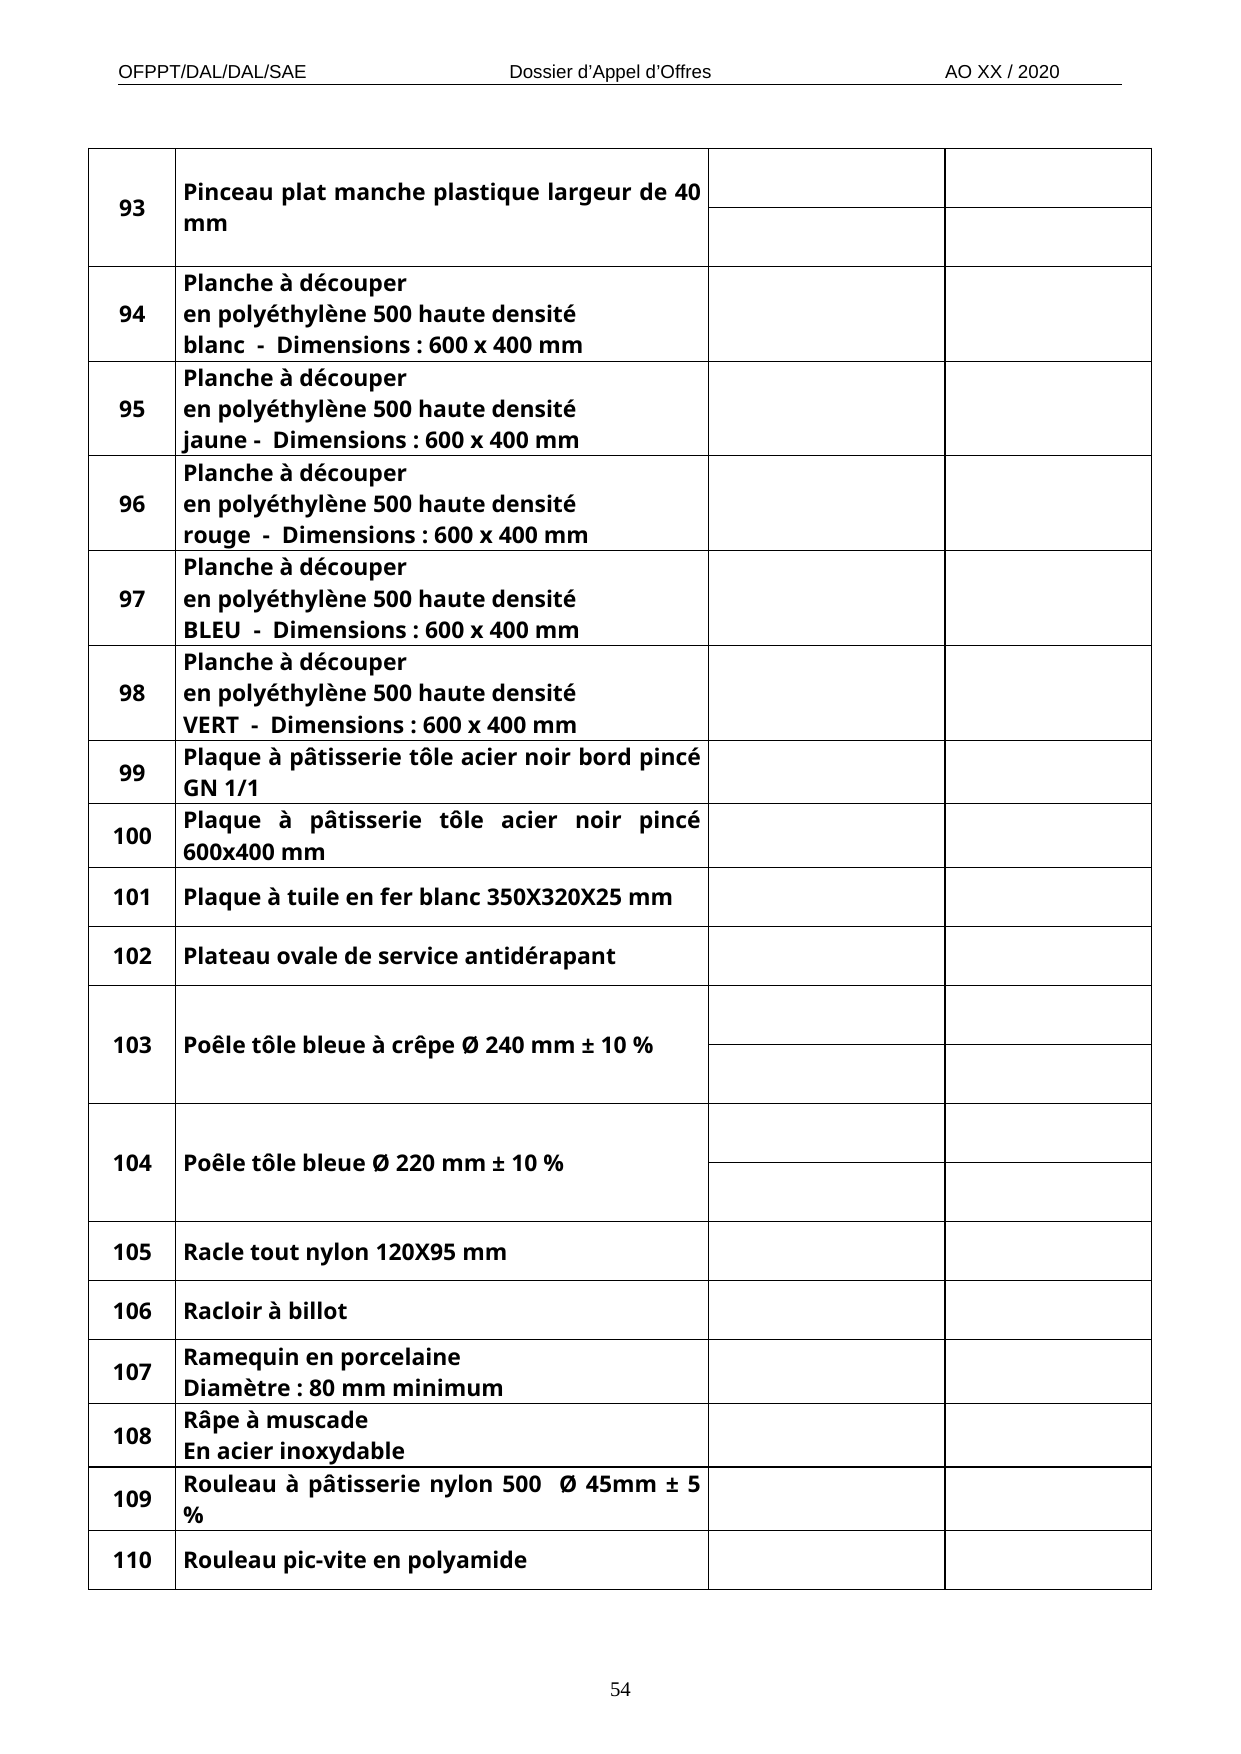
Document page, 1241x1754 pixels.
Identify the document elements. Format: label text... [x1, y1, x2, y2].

table_cell Planche à découper en polyéthylène 500 haute densité BLEU - Dimensions : 600 x 400 mm [176, 551, 708, 645]
table_cell [946, 1104, 1151, 1162]
table_cell [709, 1163, 944, 1221]
table_cell [709, 986, 944, 1044]
table_cell Rouleau à pâtisserie nylon 500 Ø 45mm ± 5 % [176, 1468, 708, 1530]
table_cell [709, 208, 944, 266]
table_cell Planche à découper en polyéthylène 500 haute densité rouge - Dimensions : 600 x 400 mm [176, 456, 708, 550]
table_cell 103 [89, 986, 175, 1103]
table_cell [946, 1281, 1151, 1339]
table_cell [709, 927, 944, 985]
table_cell [709, 1281, 944, 1339]
table_cell [946, 267, 1151, 361]
table_cell 95 [89, 362, 175, 455]
table_cell [946, 1045, 1151, 1103]
table_cell [709, 741, 944, 803]
table_cell [946, 986, 1151, 1044]
table_cell [946, 1340, 1151, 1403]
table_cell [709, 804, 944, 867]
table_cell [709, 646, 944, 740]
table_cell 110 [89, 1531, 175, 1589]
table_cell 108 [89, 1404, 175, 1466]
table_cell Plaque à pâtisserie tôle acier noir bord pincé GN 1/1 [176, 741, 708, 803]
table_cell Plateau ovale de service antidérapant [176, 927, 708, 985]
table_cell [946, 868, 1151, 926]
table_cell [709, 551, 944, 645]
table_cell [709, 267, 944, 361]
table_cell Racloir à billot [176, 1281, 708, 1339]
table_cell [709, 1340, 944, 1403]
table_cell [709, 868, 944, 926]
table_cell [946, 804, 1151, 867]
table_cell [709, 456, 944, 550]
table_cell Râpe à muscade En acier inoxydable [176, 1404, 708, 1466]
table_cell Ramequin en porcelaine Diamètre : 80 mm minimum [176, 1340, 708, 1403]
table_cell [709, 1104, 944, 1162]
table_cell [946, 362, 1151, 455]
table_cell 104 [89, 1104, 175, 1221]
table_cell [709, 1222, 944, 1280]
table_cell [946, 1404, 1151, 1466]
table_cell 102 [89, 927, 175, 985]
table_cell [946, 149, 1151, 207]
table_cell [709, 362, 944, 455]
table_cell Poêle tôle bleue à crêpe Ø 240 mm ± 10 % [176, 986, 708, 1103]
table_cell 96 [89, 456, 175, 550]
table_cell Racle tout nylon 120X95 mm [176, 1222, 708, 1280]
table_cell Planche à découper en polyéthylène 500 haute densité jaune - Dimensions : 600 x 400 mm [176, 362, 708, 455]
table_cell [946, 1163, 1151, 1221]
table_cell 94 [89, 267, 175, 361]
table_cell [709, 1404, 944, 1466]
table_cell Poêle tôle bleue Ø 220 mm ± 10 % [176, 1104, 708, 1221]
table_cell [946, 1222, 1151, 1280]
table_cell [946, 208, 1151, 266]
table_cell 100 [89, 804, 175, 867]
table_cell [709, 149, 944, 207]
table_cell [946, 1531, 1151, 1589]
table_cell 97 [89, 551, 175, 645]
table_cell [946, 456, 1151, 550]
table_cell [946, 927, 1151, 985]
table_cell Pinceau plat manche plastique largeur de 40 mm [176, 149, 708, 266]
table_cell Planche à découper en polyéthylène 500 haute densité VERT - Dimensions : 600 x 400 mm [176, 646, 708, 740]
table_cell [946, 646, 1151, 740]
table_cell [946, 741, 1151, 803]
table_cell [709, 1045, 944, 1103]
table_cell 99 [89, 741, 175, 803]
table_cell Plaque à pâtisserie tôle acier noir pincé 600x400 mm [176, 804, 708, 867]
table_cell Plaque à tuile en fer blanc 350X320X25 mm [176, 868, 708, 926]
table_cell Rouleau pic-vite en polyamide [176, 1531, 708, 1589]
table_cell 101 [89, 868, 175, 926]
table_cell 107 [89, 1340, 175, 1403]
table_cell 106 [89, 1281, 175, 1339]
table_cell Planche à découper en polyéthylène 500 haute densité blanc - Dimensions : 600 x 400 mm [176, 267, 708, 361]
table_cell 105 [89, 1222, 175, 1280]
table_cell 93 [89, 149, 175, 266]
table_cell 109 [89, 1468, 175, 1530]
table_cell [946, 551, 1151, 645]
table_cell [709, 1468, 944, 1530]
table_cell [709, 1531, 944, 1589]
table_cell 98 [89, 646, 175, 740]
table_cell [946, 1468, 1151, 1530]
